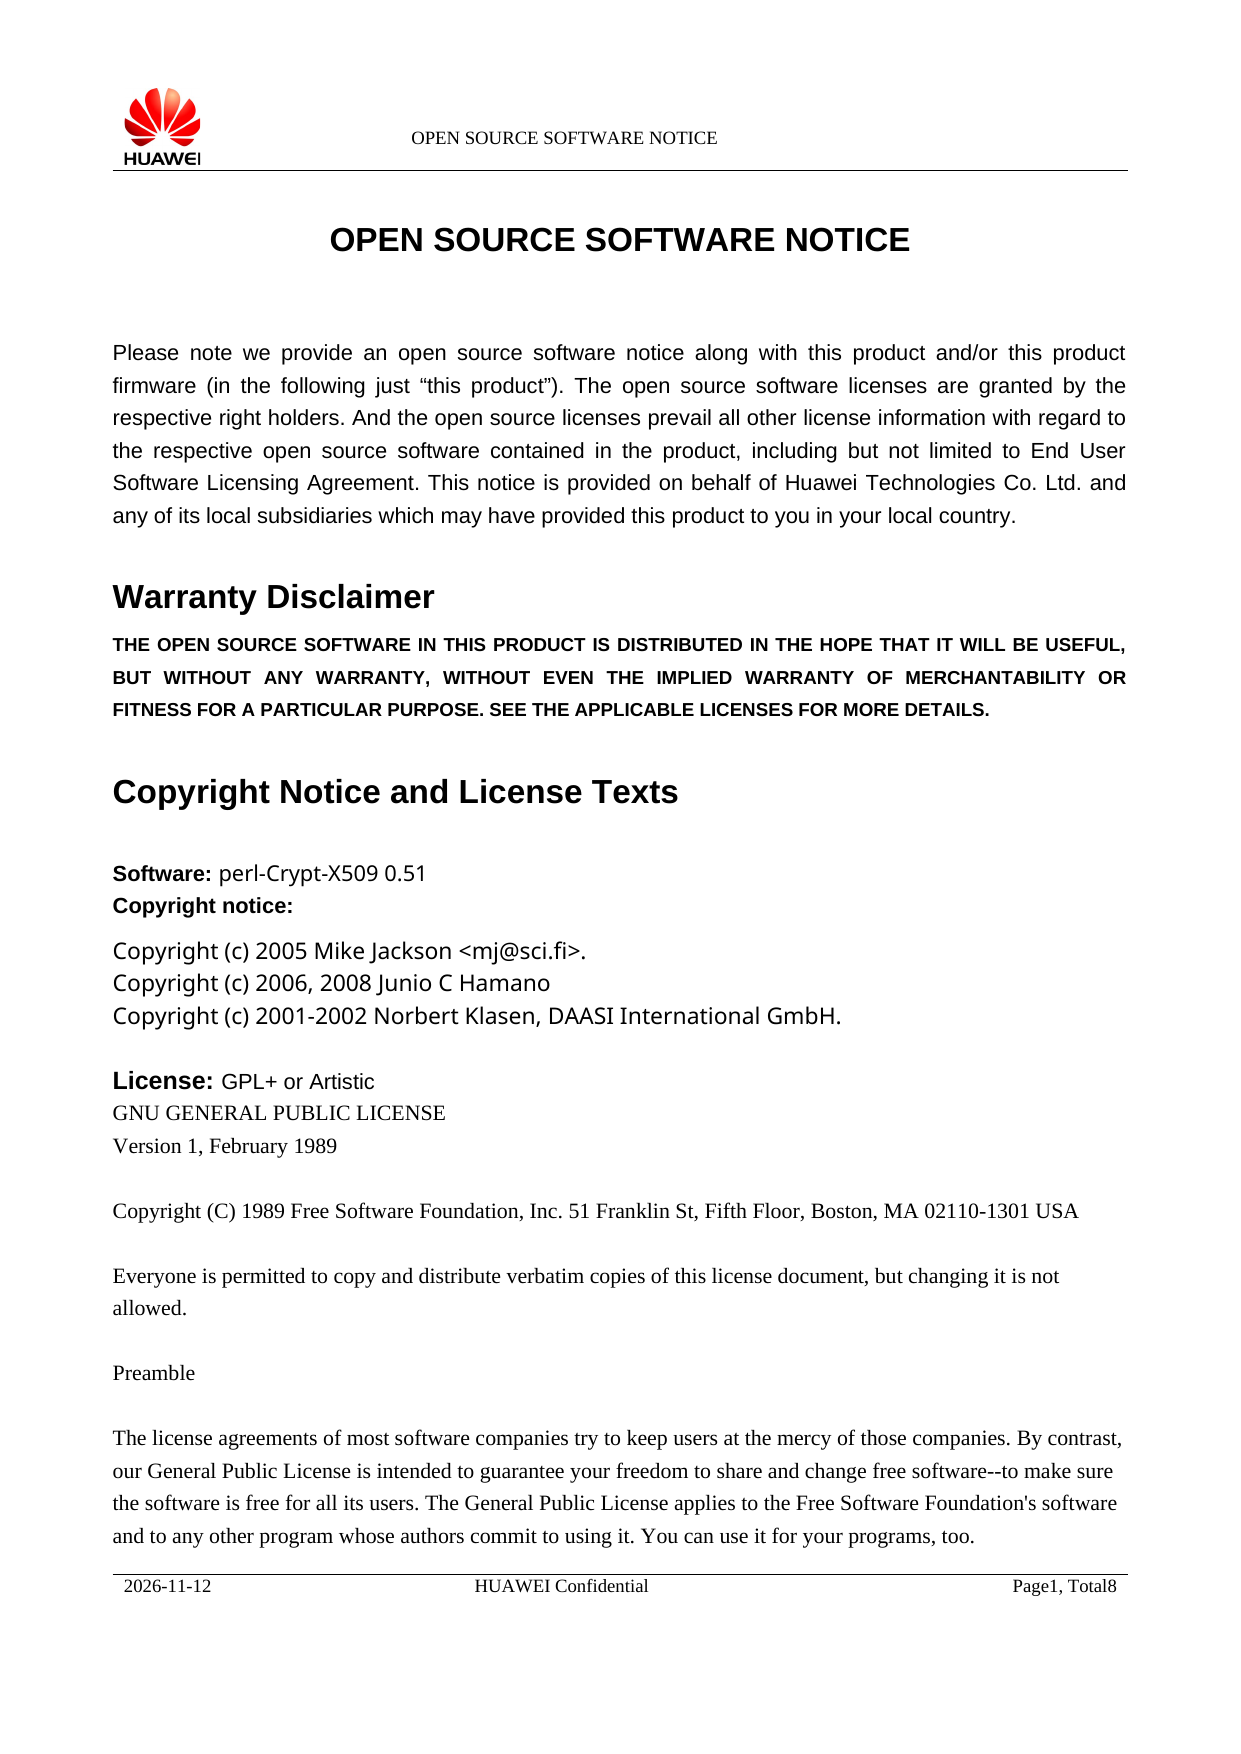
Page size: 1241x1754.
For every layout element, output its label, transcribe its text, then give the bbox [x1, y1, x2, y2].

text Copyright (c) 2005 Mike Jackson <mj@sci.fi>. Copyright (c) 2006, 2008 Junio C Hamano Copyright (c) 2001-2002 Norbert Klasen, DAASI International GmbH. [112, 934, 1128, 1064]
text OPEN SOURCE SOFTWARE NOTICE [112, 206, 1128, 271]
title Software: perl-Crypt-X509 0.51 [112, 856, 1128, 889]
text License: GPL+ or Artistic [112, 1064, 1128, 1096]
text The open source software in this product is distributed in the hope that it will be useful, but WITHOUT ANY WARRANTY, without even the implied warranty of MERCHANTABILITY or FITNESS FOR A PARTICULAR PURPOSE. See the applicable licenses for more details. [112, 629, 1128, 726]
text Copyright Notice and License Texts [112, 759, 1128, 824]
picture [124, 88, 201, 165]
text Warranty Disclaimer [112, 564, 1128, 629]
text Copyright notice: [112, 889, 1128, 921]
text Please note we provide an open source software notice along with this product and/or this product firmware (in the following just “this product”). The open source software licenses are granted by the respective right holders. And the open source licenses prevail all other license information with regard to the respective open source software contained in the product, including but not limited to End User Software Licensing Agreement. This notice is provided on behalf of Huawei Technologies Co. Ltd. and any of its local subsidiaries which may have provided this product to you in your local country. [112, 336, 1128, 531]
